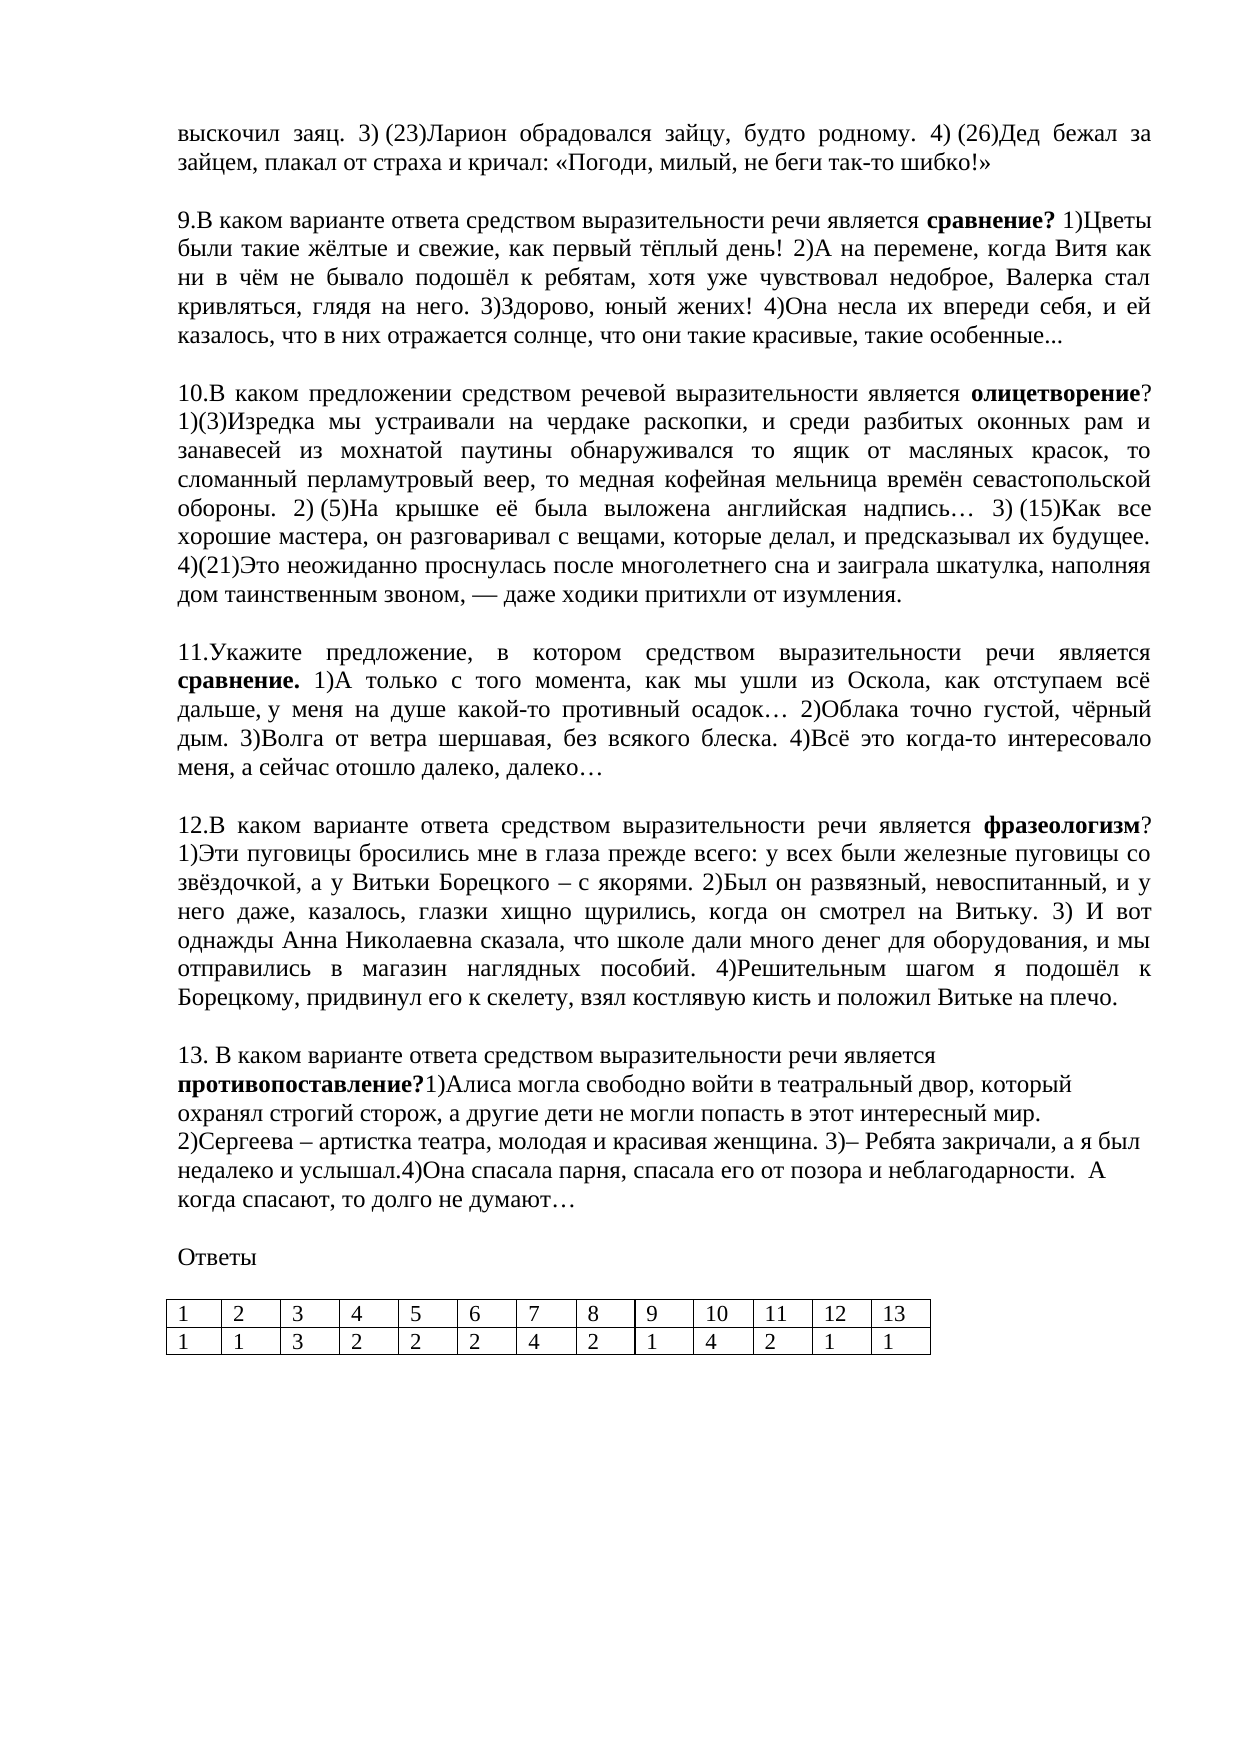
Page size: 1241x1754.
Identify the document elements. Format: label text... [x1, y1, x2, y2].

table_header 11 [754, 1300, 812, 1327]
table_cell 1 [872, 1328, 930, 1354]
table_header 13 [872, 1300, 930, 1327]
table_header 3 [281, 1300, 339, 1327]
table_cell 2 [340, 1328, 398, 1354]
table_header 8 [577, 1300, 634, 1327]
table_header 7 [517, 1300, 576, 1327]
table_header 6 [458, 1300, 516, 1327]
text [177, 118, 1152, 176]
table_cell 1 [222, 1328, 280, 1354]
table_cell 1 [813, 1328, 871, 1354]
table_header 10 [694, 1300, 753, 1327]
text 10.В каком предложении средством речевой выразительности является олицетворение? 1)(3)Изредка мы устраивали на чердаке раскопки, и среди разбитых оконных рам и занавесей из мохнатой паутины обнаруживался то ящик от масляных красок, то сломанный перламутровый веер, то медная кофейная мельница времён севастопольской обороны. 2) (5)На крышке её была выложена английская надпись… 3) (15)Как все хорошие мастера, он разговаривал с вещами, которые делал, и предсказывал их будущее. 4)(21)Это неожиданно проснулась после многолетнего сна и заиграла шкатулка, наполняя дом таинственным звоном, — даже ходики притихли от изумления. [177, 378, 1152, 608]
table_cell 4 [517, 1328, 576, 1354]
table_header 1 [167, 1300, 221, 1327]
text 13. В каком варианте ответа средством выразительности речи является противопоставление?1)Алиса могла свободно войти в театральный двор, который охранял строгий сторож, а другие дети не могли попасть в этот интересный мир. 2)Сергеева – артистка театра, молодая и красивая женщина. 3)– Ребята закричали, а я был недалеко и услышал.4)Она спасала парня, спасала его от позора и неблагодарности. А когда спасают, то долго не думают… [177, 1040, 1152, 1213]
table_cell 1 [636, 1328, 693, 1354]
text 12.В каком варианте ответа средством выразительности речи является фразеологизм? 1)Эти пуговицы бросились мне в глаза прежде всего: у всех были железные пуговицы со звёздочкой, а у Витьки Борецкого – с якорями. 2)Был он развязный, невоспитанный, и у него даже, казалось, глазки хищно щурились, когда он смотрел на Витьку. 3) И вот однажды Анна Николаевна сказала, что школе дали много денег для оборудования, и мы отправились в магазин наглядных пособий. 4)Решительным шагом я подошёл к Борецкому, придвинул его к скелету, взял костлявую кисть и положил Витьке на плечо. [177, 810, 1152, 1011]
table_cell 2 [458, 1328, 516, 1354]
table_cell 4 [694, 1328, 753, 1354]
text 11.Укажите предложение, в котором средством выразительности речи является сравнение. 1)А только с того момента, как мы ушли из Оскола, как отступаем всё дальше, у меня на душе какой-то противный осадок… 2)Облака точно густой, чёрный дым. 3)Волга от ветра шершавая, без всякого блеска. 4)Всё это когда-то интересовало меня, а сейчас отошло далеко, далеко… [177, 637, 1152, 781]
table_header 5 [399, 1300, 457, 1327]
table_cell 3 [281, 1328, 339, 1354]
table_header 9 [636, 1300, 693, 1327]
table_header 4 [340, 1300, 398, 1327]
table_header 2 [222, 1300, 280, 1327]
table_cell 2 [399, 1328, 457, 1354]
table_cell 1 [167, 1328, 221, 1354]
table_cell 2 [577, 1328, 634, 1354]
table_cell 2 [754, 1328, 812, 1354]
text Ответы [177, 1242, 1152, 1271]
table_header 12 [813, 1300, 871, 1327]
text 9.В каком варианте ответа средством выразительности речи является сравнение? 1)Цветы были такие жёлтые и свежие, как первый тёплый день! 2)А на перемене, когда Витя как ни в чём не бывало подошёл к ребятам, хотя уже чувствовал недоброе, Валерка стал кривляться, глядя на него. 3)Здорово, юный жених! 4)Она несла их впереди себя, и ей казалось, что в них отражается солнце, что они такие красивые, такие особенные... [177, 205, 1152, 348]
